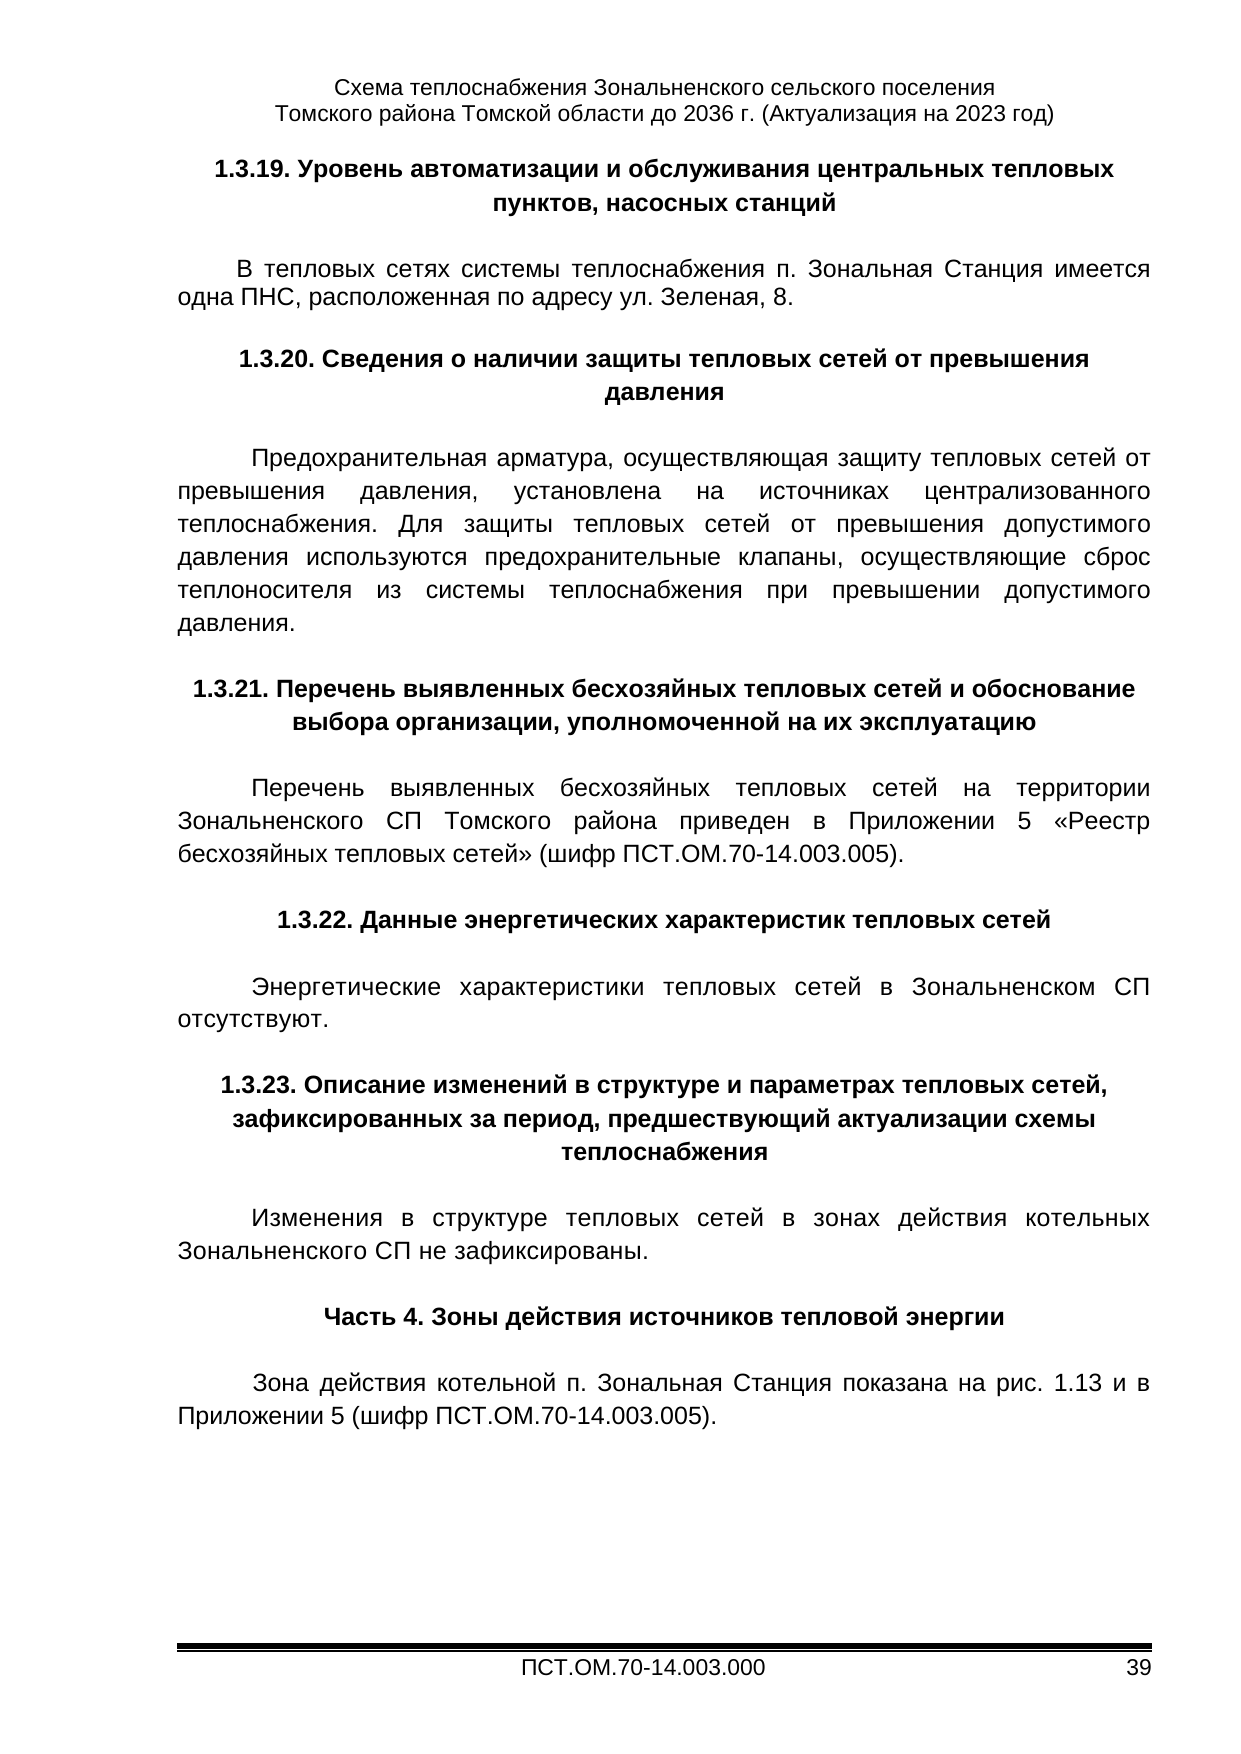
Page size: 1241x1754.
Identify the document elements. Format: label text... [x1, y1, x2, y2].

subtitle 1.3.20. Сведения о наличии защиты тепловых сетей от превышения давления [177, 344, 1152, 406]
subtitle 1.3.21. Перечень выявленных бесхозяйных тепловых сетей и обоснование выбора организации, уполномоченной на их эксплуатацию [177, 674, 1152, 736]
text Предохранительная арматура, осуществляющая защиту тепловых сетей от превышения давления, установлена на источниках централизованного теплоснабжения. Для защиты тепловых сетей от превышения допустимого давления используются предохранительные клапаны, осуществляющие сброс теплоносителя из системы теплоснабжения при превышении допустимого давления. [177, 443, 1152, 637]
subtitle 1.3.23. Описание изменений в структуре и параметрах тепловых сетей, зафиксированных за период, предшествующий актуализации схемы теплоснабжения [177, 1071, 1152, 1165]
text Перечень выявленных бесхозяйных тепловых сетей на территории Зональненского СП Томского района приведен в Приложении 5 «Реестр бесхозяйных тепловых сетей» (шифр ПСТ.ОМ.70-14.003.005). [177, 773, 1152, 868]
text Изменения в структуре тепловых сетей в зонах действия котельных Зональненского СП не зафиксированы. [177, 1203, 1152, 1264]
subtitle 1.3.19. Уровень автоматизации и обслуживания центральных тепловых пунктов, насосных станций [177, 154, 1152, 216]
subtitle 1.3.22. Данные энергетических характеристик тепловых сетей [177, 905, 1152, 934]
text В тепловых сетях системы теплоснабжения п. Зональная Станция имеется одна ПНС, расположенная по адресу ул. Зеленая, 8. [177, 253, 1152, 311]
subtitle Часть 4. Зоны действия источников тепловой энергии [177, 1302, 1152, 1330]
text Зона действия котельной п. Зональная Станция показана на рис. 1.13 и в Приложении 5 (шифр ПСТ.ОМ.70-14.003.005). [177, 1368, 1152, 1429]
text Энергетические характеристики тепловых сетей в Зональненском СП отсутствуют. [177, 971, 1152, 1033]
